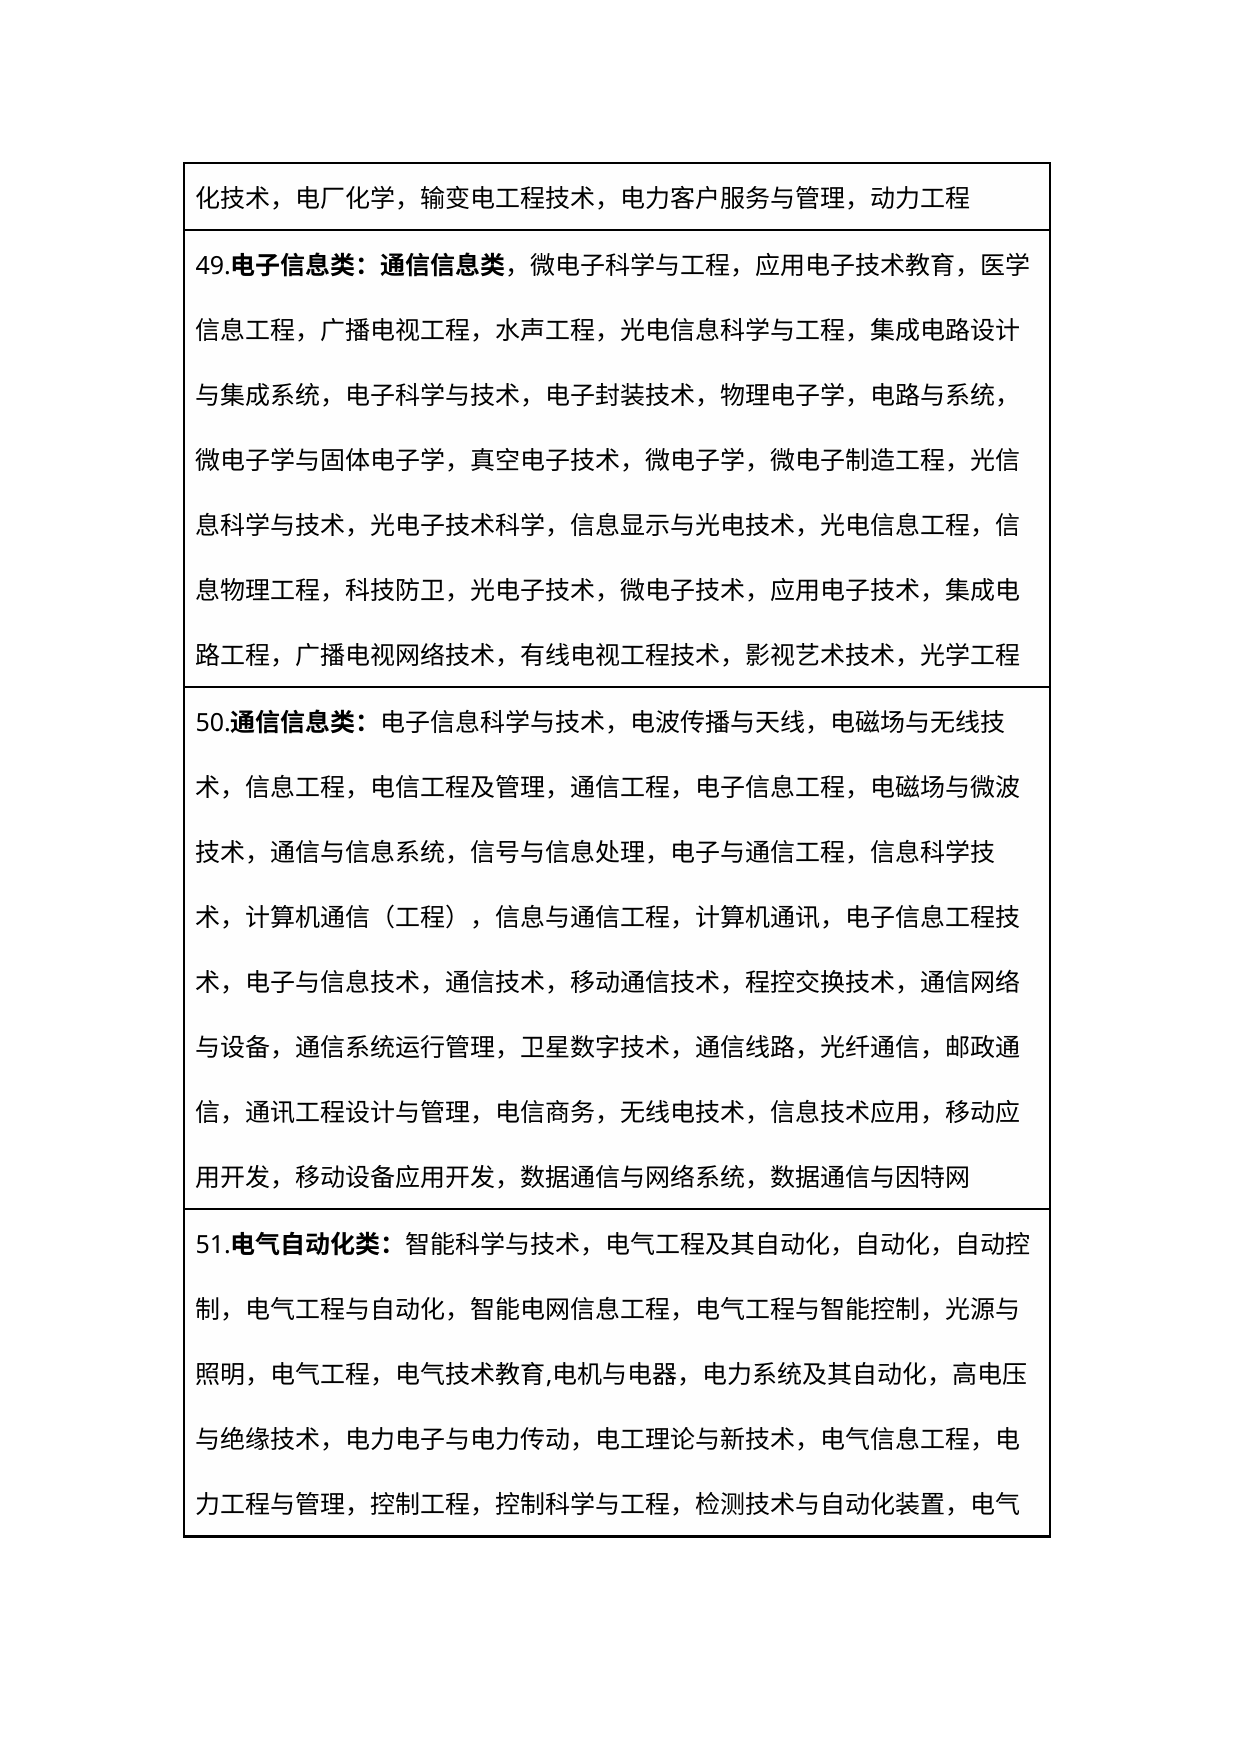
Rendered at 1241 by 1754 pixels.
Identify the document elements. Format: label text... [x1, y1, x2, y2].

table_cell 50.通信信息类：电子信息科学与技术，电波传播与天线，电磁场与无线技术，信息工程，电信工程及管理，通信工程，电子信息工程，电磁场与微波技术，通信与信息系统，信号与信息处理，电子与通信工程，信息科学技术，计算机通信（工程），信息与通信工程，计算机通讯，电子信息工程技术，电子与信息技术，通信技术，移动通信技术，程控交换技术，通信网络与设备，通信系统运行管理，卫星数字技术，通信线路，光纤通信，邮政通信，通讯工程设计与管理，电信商务，无线电技术，信息技术应用，移动应用开发，移动设备应用开发，数据通信与网络系统，数据通信与因特网 [185, 688, 1049, 1208]
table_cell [185, 164, 1049, 229]
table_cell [185, 1210, 1049, 1535]
table_cell 49.电子信息类：通信信息类，微电子科学与工程，应用电子技术教育，医学信息工程，广播电视工程，水声工程，光电信息科学与工程，集成电路设计与集成系统，电子科学与技术，电子封装技术，物理电子学，电路与系统，微电子学与固体电子学，真空电子技术，微电子学，微电子制造工程，光信息科学与技术，光电子技术科学，信息显示与光电技术，光电信息工程，信息物理工程，科技防卫，光电子技术，微电子技术，应用电子技术，集成电路工程，广播电视网络技术，有线电视工程技术，影视艺术技术，光学工程 [185, 231, 1049, 686]
